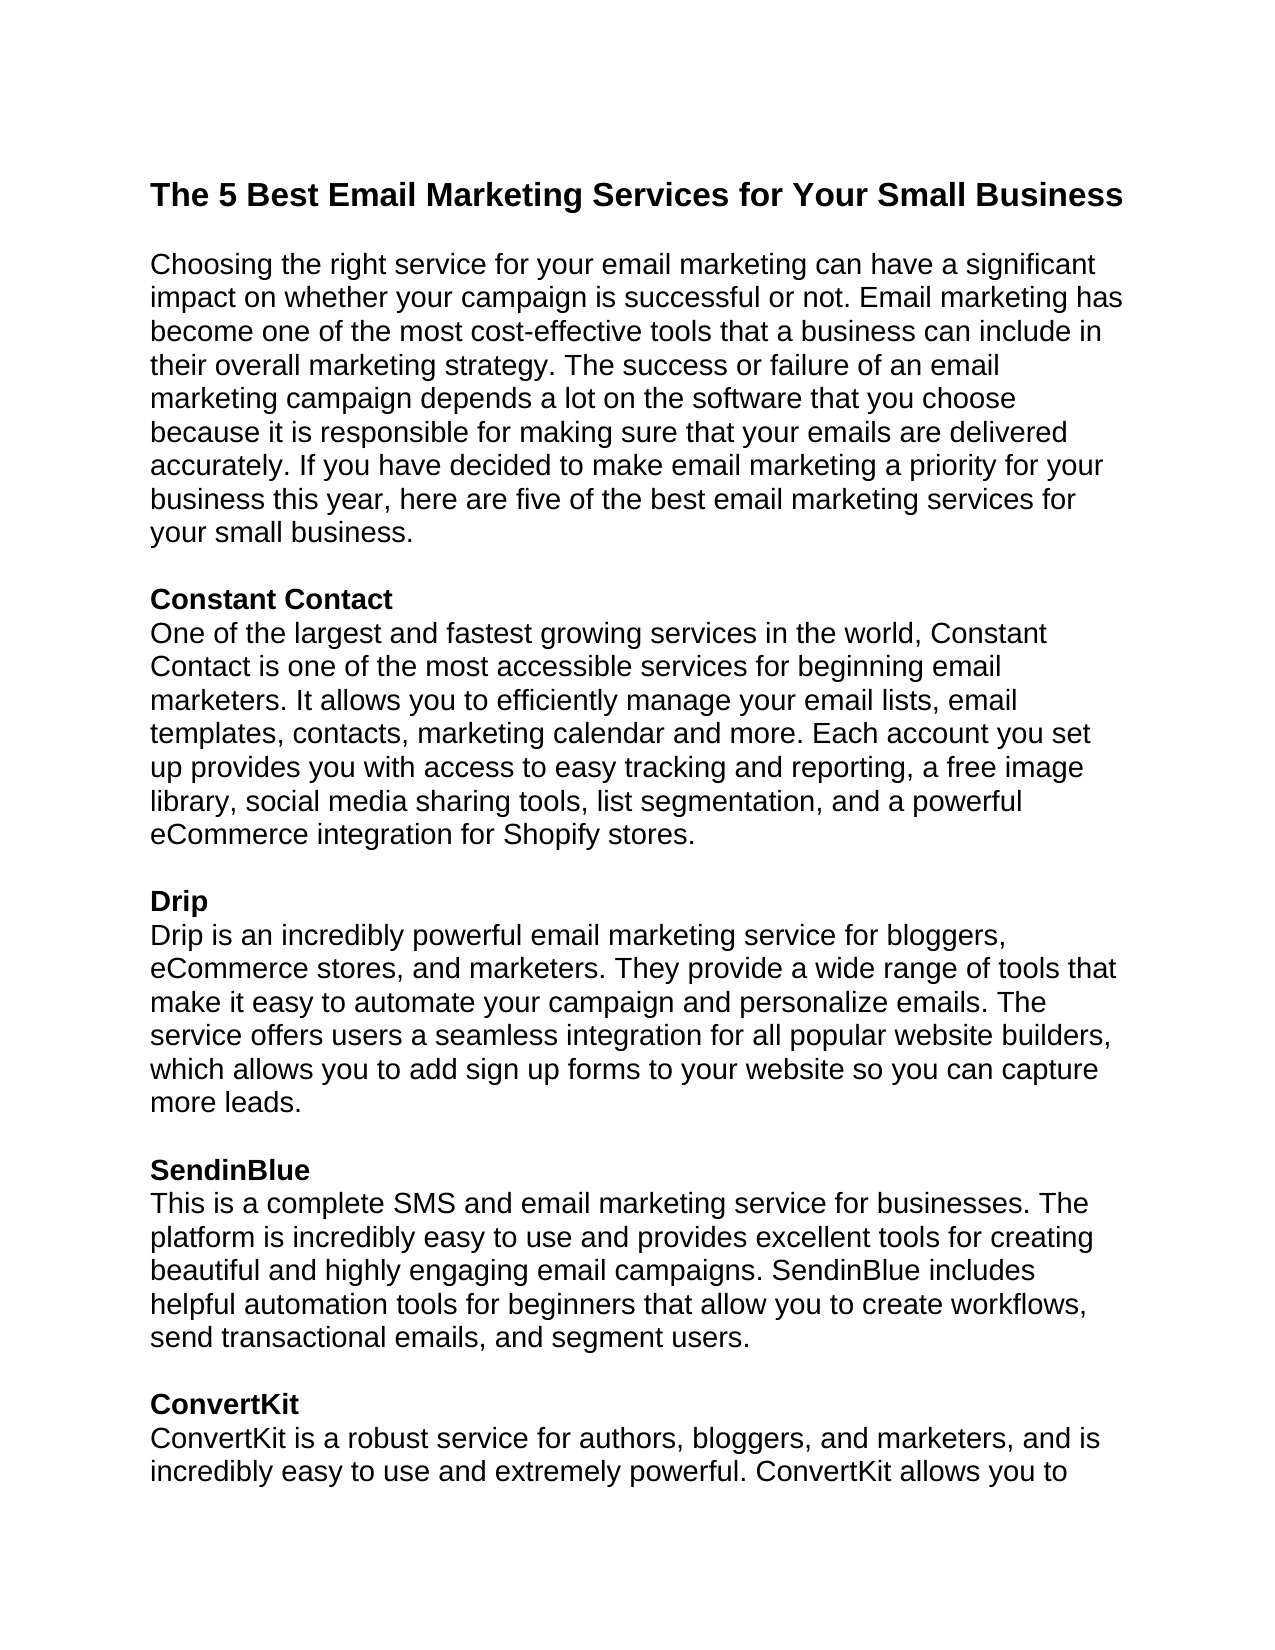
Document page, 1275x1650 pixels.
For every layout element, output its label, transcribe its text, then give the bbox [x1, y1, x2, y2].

text Constant Contact [150, 582, 1125, 616]
text One of the largest and fastest growing services in the world, Constant Contact is one of the most accessible services for beginning email marketers. It allows you to efficiently manage your email lists, email templates, contacts, marketing calendar and more. Each account you set up provides you with access to easy tracking and reporting, a free image library, social media sharing tools, list segmentation, and a powerful eCommerce integration for Shopify stores. [150, 616, 1125, 851]
text Drip [150, 884, 1125, 918]
text Drip is an incredibly powerful email marketing service for bloggers, eCommerce stores, and marketers. They provide a wide range of tools that make it easy to automate your campaign and personalize emails. The service offers users a seamless integration for all popular website builders, which allows you to add sign up forms to your website so you can capture more leads. [150, 918, 1125, 1119]
text ConvertKit [150, 1387, 1125, 1421]
text Choosing the right service for your email marketing can have a significant impact on whether your campaign is successful or not. Email marketing has become one of the most cost-effective tools that a business can include in their overall marketing strategy. The success or failure of an email marketing campaign depends a lot on the software that you choose because it is responsible for making sure that your emails are delivered accurately. If you have decided to make email marketing a priority for your business this year, here are five of the best email marketing services for your small business. [150, 247, 1125, 549]
text SendinBlue [150, 1153, 1125, 1186]
subtitle The 5 Best Email Marketing Services for Your Small Business [150, 175, 1125, 213]
text This is a complete SMS and email marketing service for businesses. The platform is incredibly easy to use and provides excellent tools for creating beautiful and highly engaging email campaigns. SendinBlue includes helpful automation tools for beginners that allow you to create workflows, send transactional emails, and segment users. [150, 1186, 1125, 1354]
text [150, 1421, 1125, 1488]
